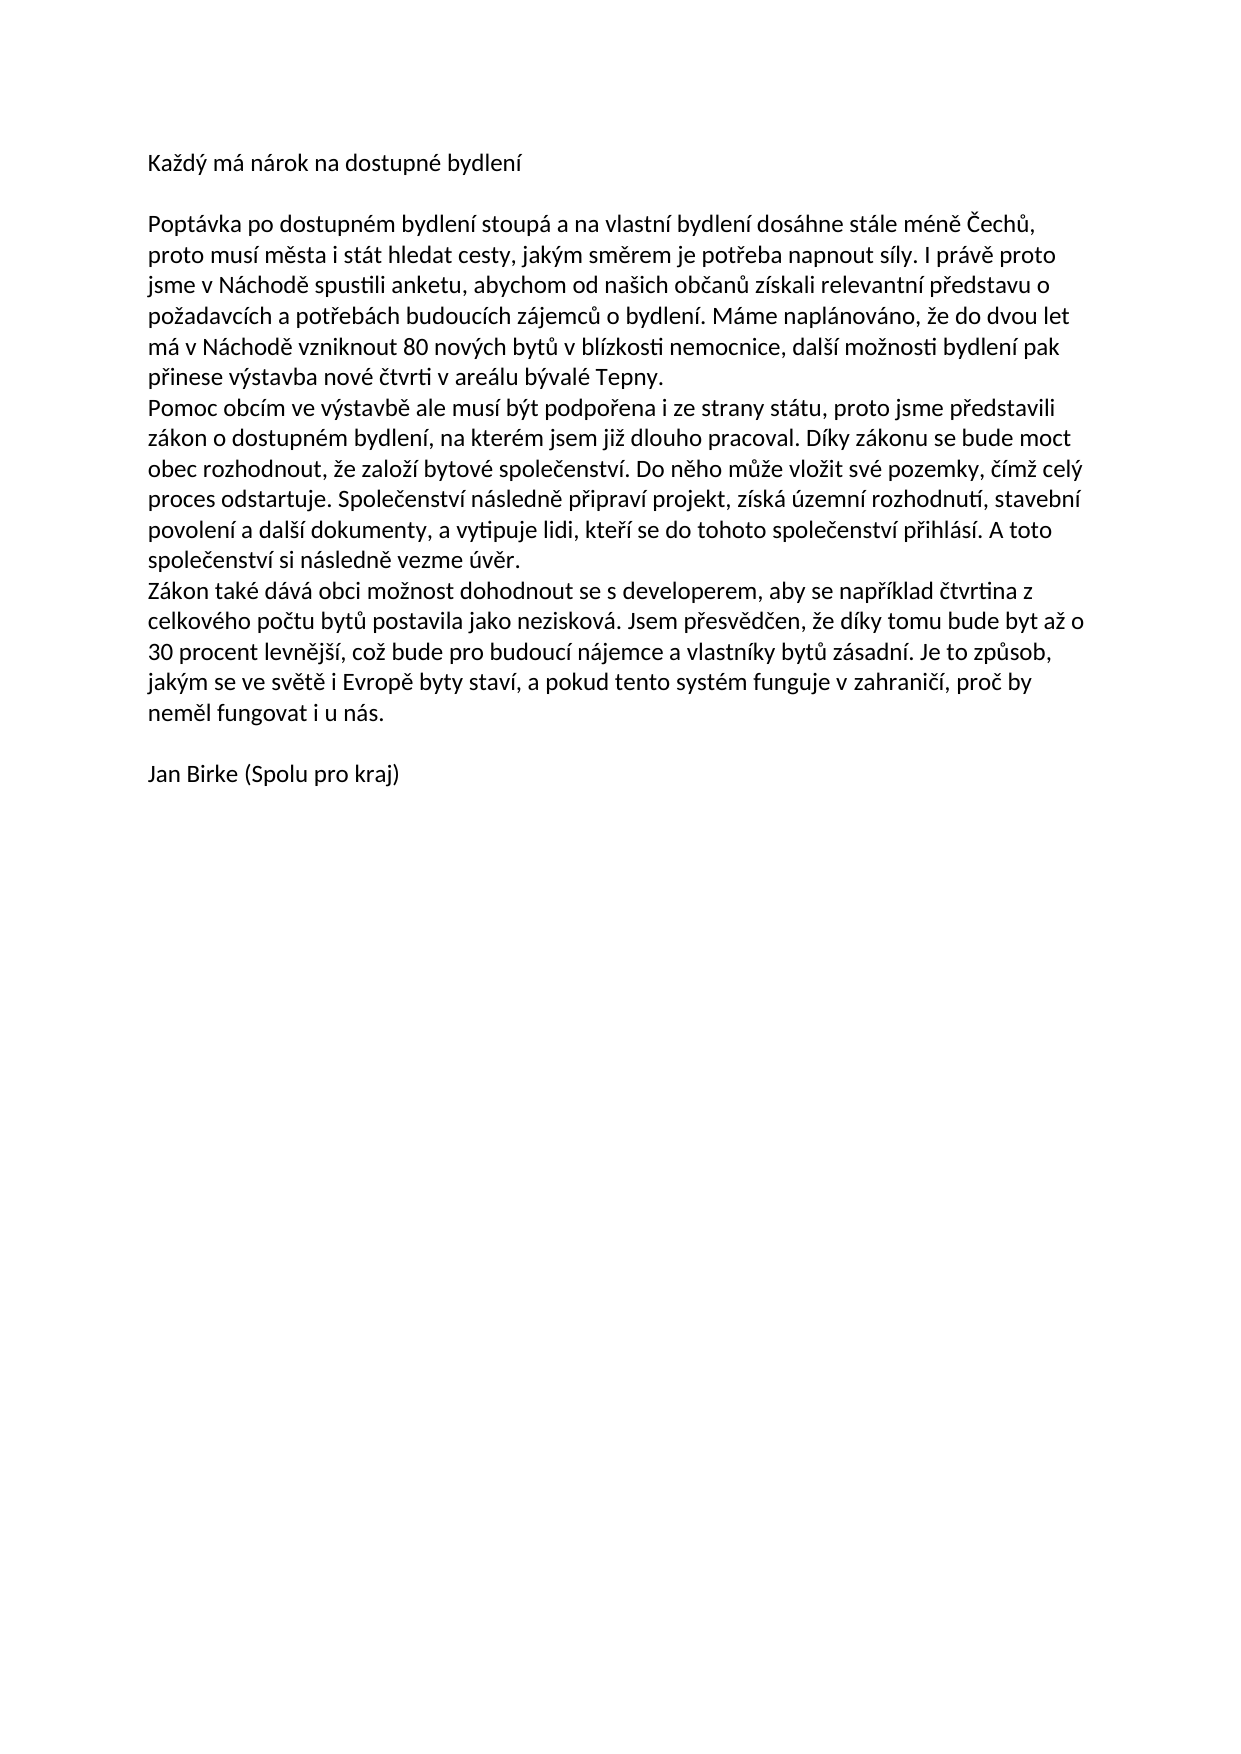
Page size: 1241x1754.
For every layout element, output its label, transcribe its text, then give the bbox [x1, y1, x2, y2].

text Jan Birke (Spolu pro kraj) [148, 758, 1093, 788]
text Poptávka po dostupném bydlení stoupá a na vlastní bydlení dosáhne stále méně Čechů, proto musí města i stát hledat cesty, jakým směrem je potřeba napnout síly. I právě proto jsme v Náchodě spustili anketu, abychom od našich občanů získali relevantní představu o požadavcích a potřebách budoucích zájemců o bydlení. Máme naplánováno, že do dvou let má v Náchodě vzniknout 80 nových bytů v blízkosti nemocnice, další možnosti bydlení pak přinese výstavba nové čtvrti v areálu bývalé Tepny. [148, 209, 1093, 392]
text Pomoc obcím ve výstavbě ale musí být podpořena i ze strany státu, proto jsme představili zákon o dostupném bydlení, na kterém jsem již dlouho pracoval. Díky zákonu se bude moct obec rozhodnout, že založí bytové společenství. Do něho může vložit své pozemky, čímž celý proces odstartuje. Společenství následně připraví projekt, získá územní rozhodnutí, stavební povolení a další dokumenty, a vytipuje lidi, kteří se do tohoto společenství přihlásí. A toto společenství si následně vezme úvěr. [148, 392, 1093, 575]
text Každý má nárok na dostupné bydlení [148, 148, 1093, 178]
text Zákon také dává obci možnost dohodnout se s developerem, aby se například čtvrtina z celkového počtu bytů postavila jako nezisková. Jsem přesvědčen, že díky tomu bude byt až o 30 procent levnější, což bude pro budoucí nájemce a vlastníky bytů zásadní. Je to způsob, jakým se ve světě i Evropě byty staví, a pokud tento systém funguje v zahraničí, proč by neměl fungovat i u nás. [148, 575, 1093, 727]
